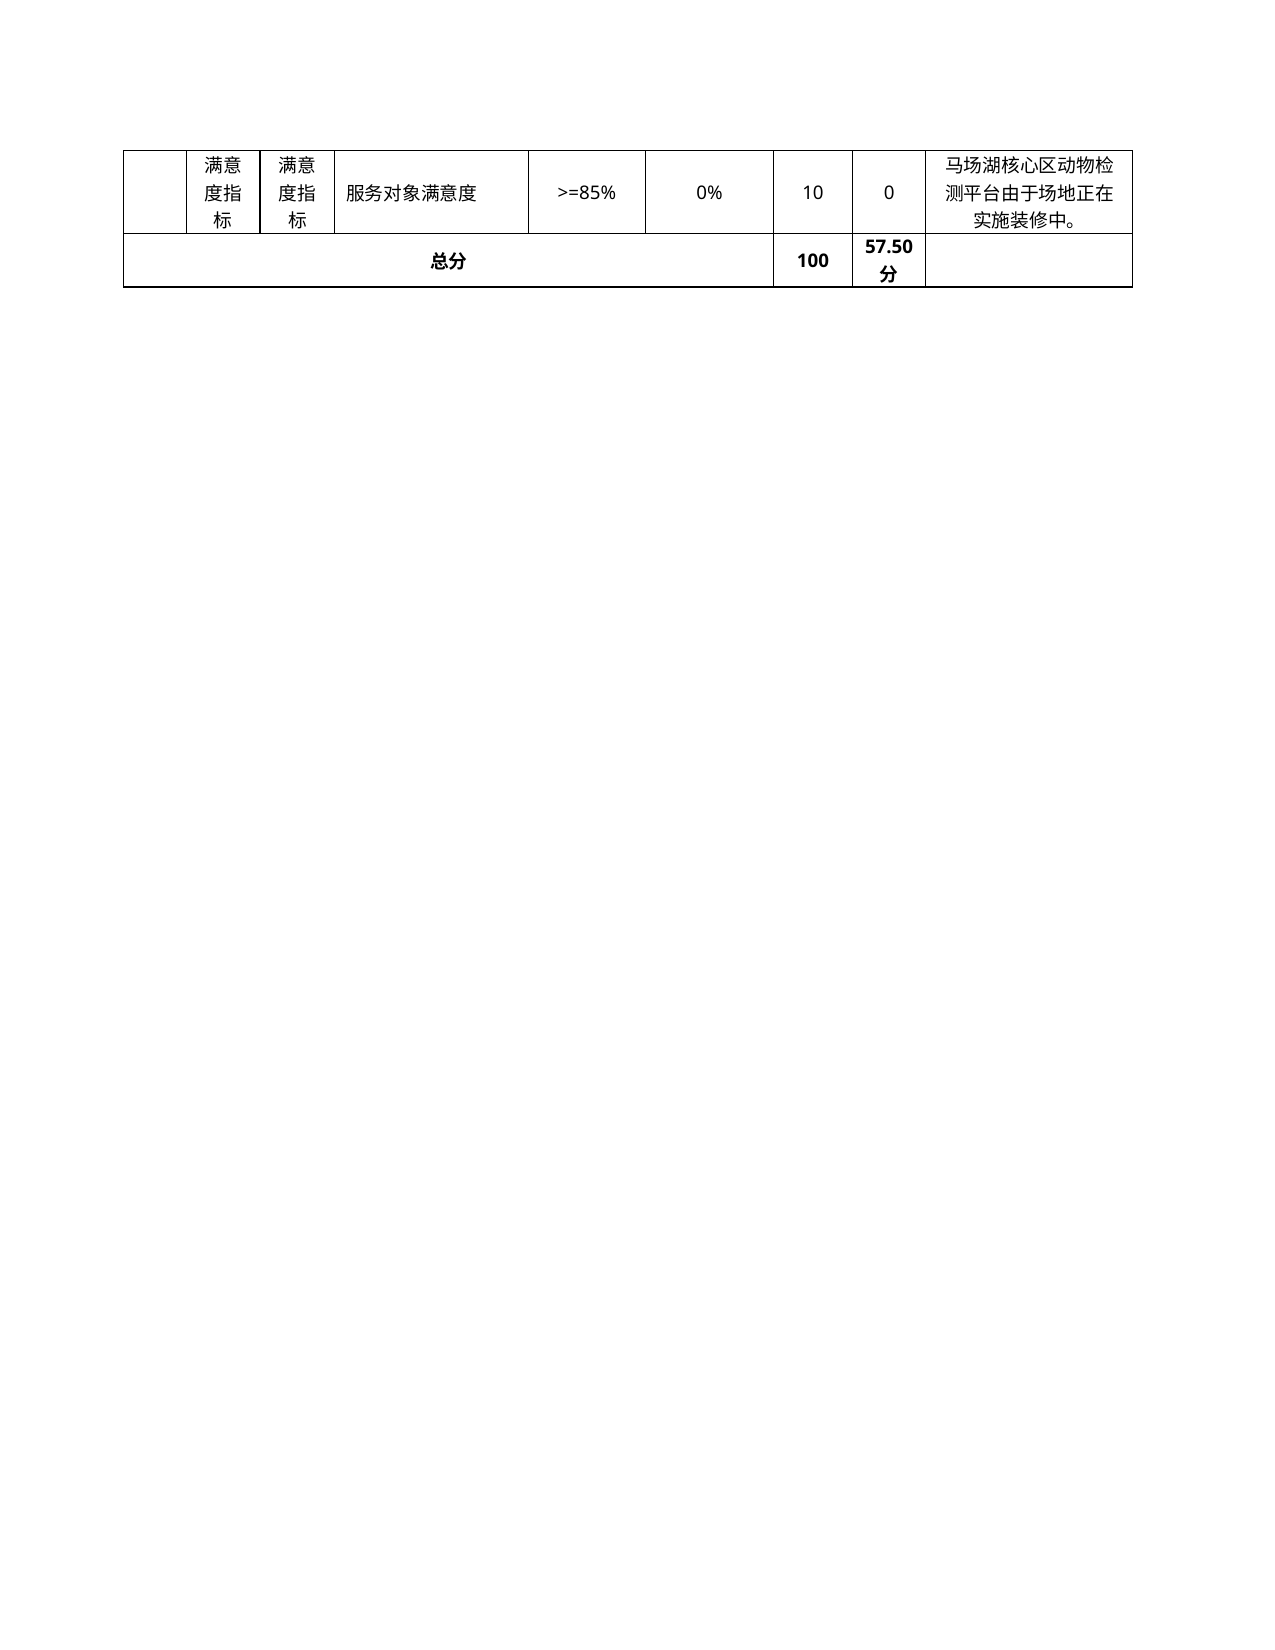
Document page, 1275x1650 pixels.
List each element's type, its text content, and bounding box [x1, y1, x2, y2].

table_cell 总分 [124, 234, 773, 286]
table_cell [926, 234, 1132, 286]
table_cell 满意度指标 [261, 151, 334, 233]
table_cell 10 [774, 151, 852, 233]
table_cell 100 [774, 234, 852, 286]
table_cell 服务对象满意度 [335, 151, 528, 233]
table_cell 0% [646, 151, 773, 233]
table_cell 马场湖核心区动物检测平台由于场地正在实施装修中。 [926, 151, 1132, 233]
table_cell 满意度指标 [187, 151, 259, 233]
table_cell 0 [853, 151, 925, 233]
table_cell >=85% [529, 151, 645, 233]
table_cell 57.50分 [853, 234, 925, 286]
